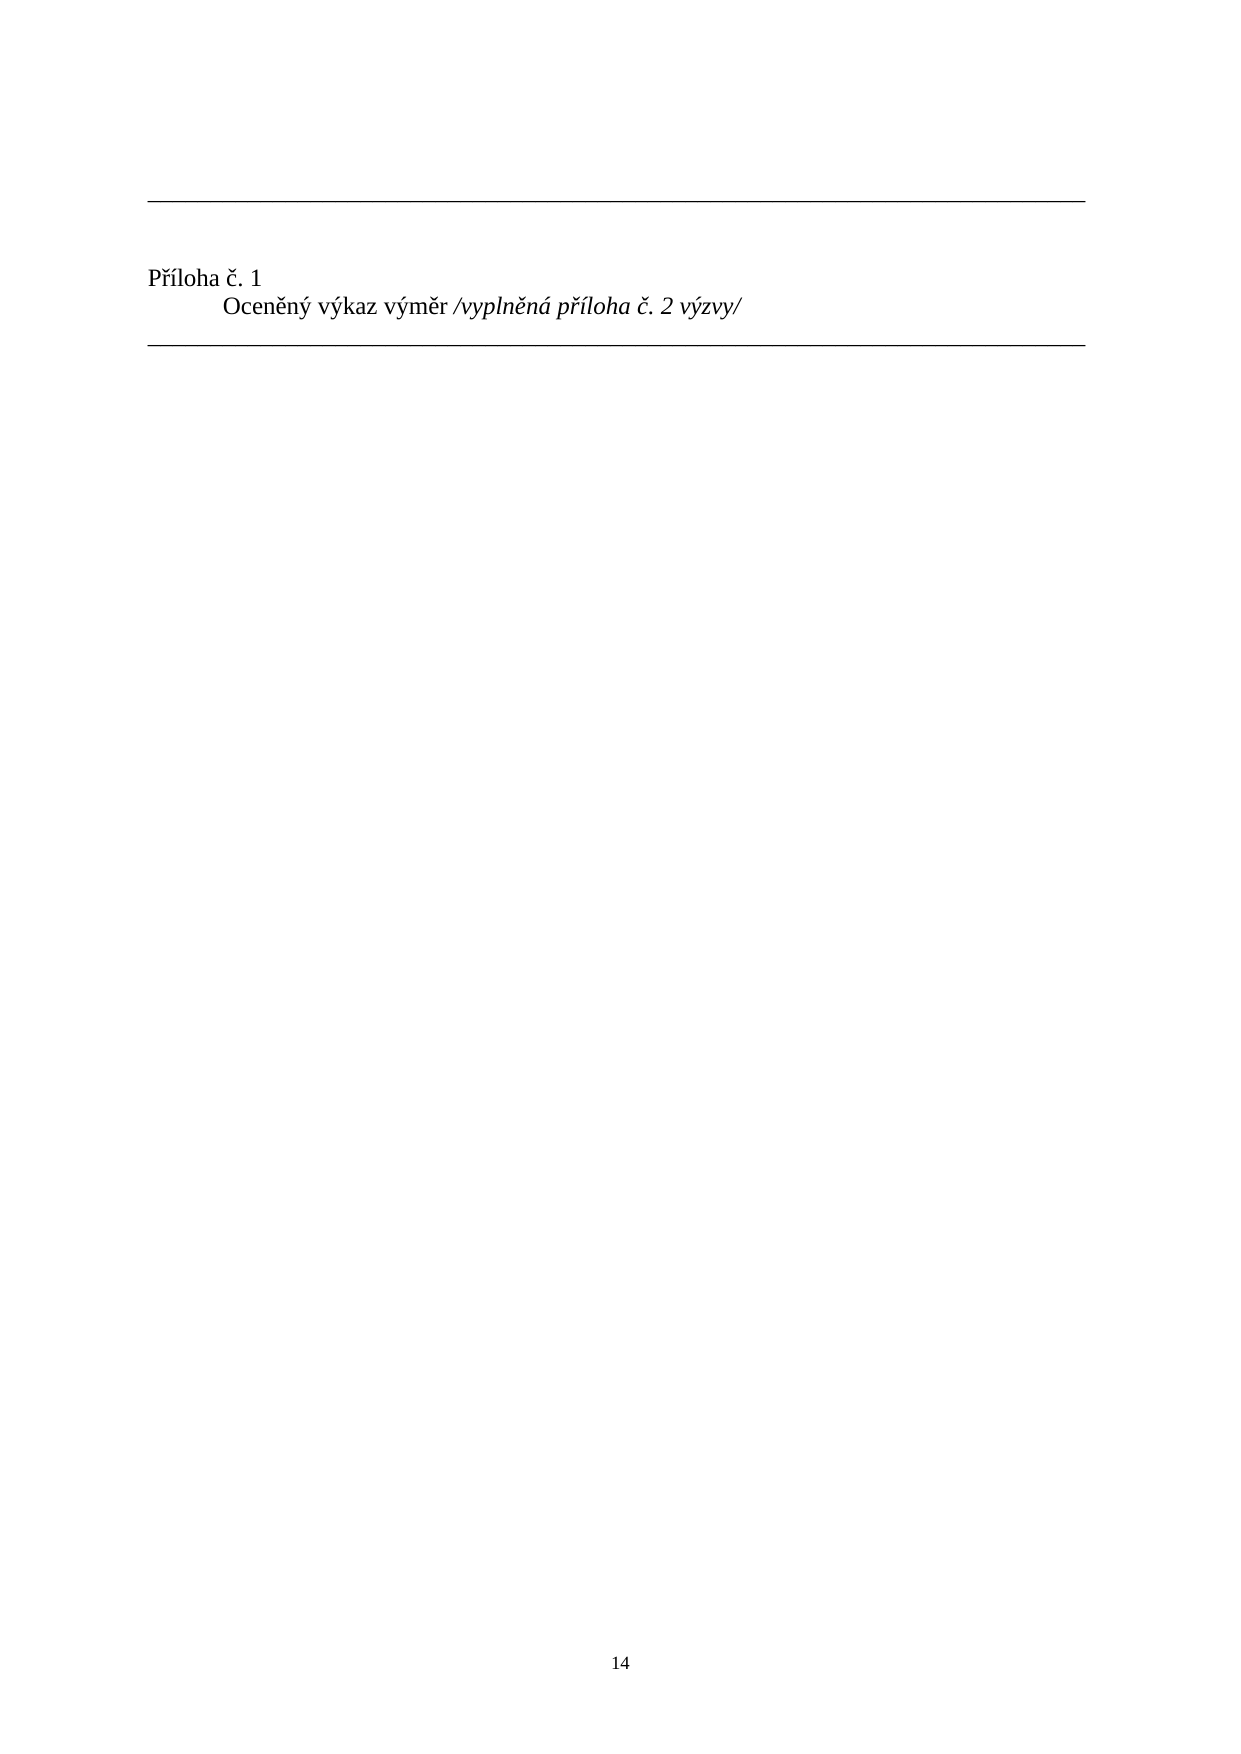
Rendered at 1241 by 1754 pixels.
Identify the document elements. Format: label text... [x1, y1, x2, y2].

text Příloha č. 1 [148, 263, 1093, 291]
text ___________________________________________________________________________ [148, 320, 1093, 349]
text Oceněný výkaz výměr /vyplněná příloha č. 2 výzvy/ [223, 291, 1093, 320]
text ___________________________________________________________________________ [148, 176, 1093, 205]
